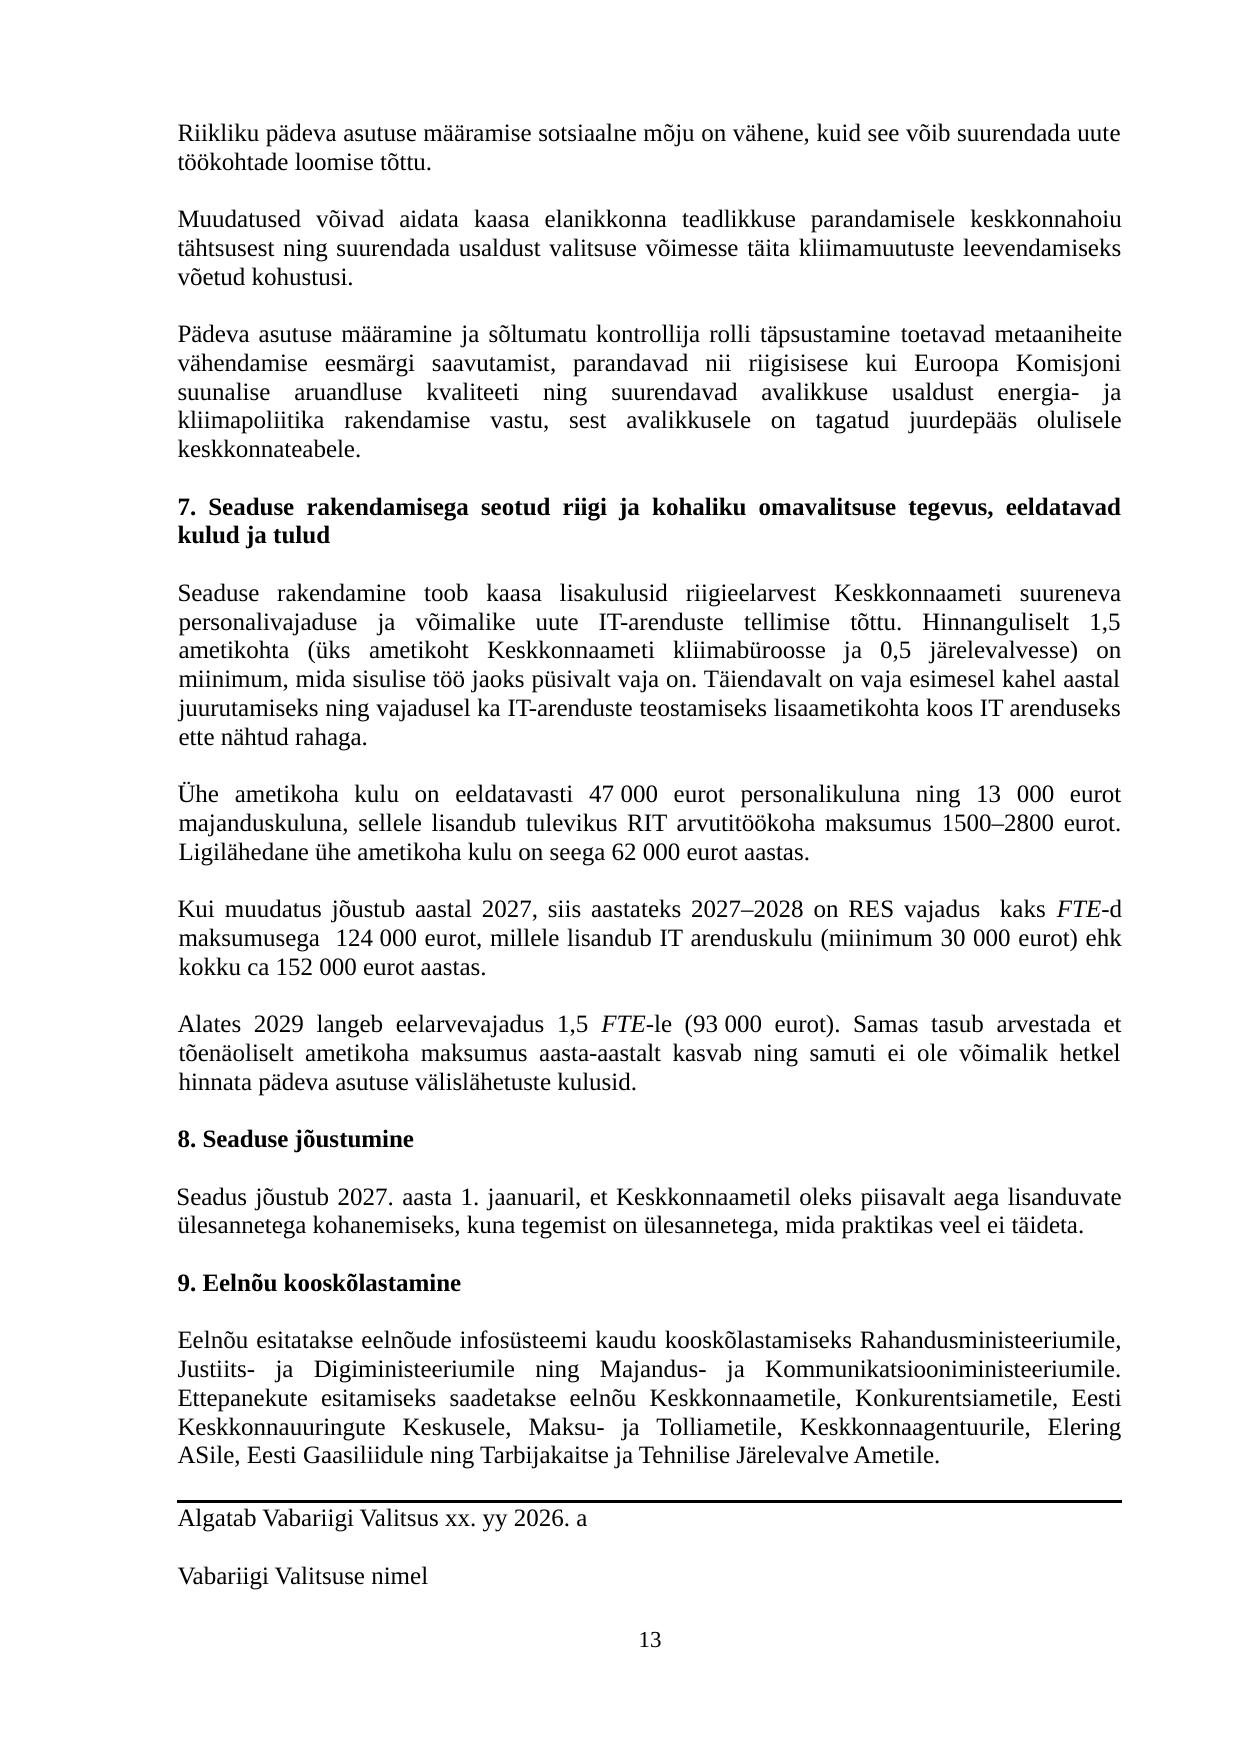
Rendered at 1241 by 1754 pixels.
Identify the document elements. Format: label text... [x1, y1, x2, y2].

list 7. Seaduse rakendamisega seotud riigi ja kohaliku omavalitsuse tegevus, eeldatavad kulud ja tulud [177, 492, 1122, 549]
text Eelnõu esitatakse eelnõude infosüsteemi kaudu kooskõlastamiseks Rahandusministeeriumile, Justiits- ja Digiministeeriumile ning Majandus- ja Kommunikatsiooniministeeriumile. Ettepanekute esitamiseks saadetakse eelnõu Keskkonnaametile, Konkurentsiametile, Eesti Keskkonnauuringute Keskusele, Maksu- ja Tolliametile, Keskkonnaagentuurile, Elering ASile, Eesti Gaasiliidule ning Tarbijakaitse ja Tehnilise Järelevalve Ametile. [177, 1326, 1122, 1469]
text 9. Eelnõu kooskõlastamine [177, 1268, 1122, 1297]
text Vabariigi Valitsuse nimel [177, 1561, 1122, 1589]
text Seaduse rakendamine toob kaasa lisakulusid riigieelarvest Keskkonnaameti suureneva personalivajaduse ja võimalike uute IT-arenduste tellimise tõttu. Hinnanguliselt 1,5 ametikohta (üks ametikoht Keskkonnaameti kliimabüroosse ja 0,5 järelevalvesse) on miinimum, mida sisulise töö jaoks püsivalt vaja on. Täiendavalt on vaja esimesel kahel aastal juurutamiseks ning vajadusel ka IT-arenduste teostamiseks lisaametikohta koos IT arenduseks ette nähtud rahaga. [177, 578, 1122, 751]
text Kui muudatus jõustub aastal 2027, siis aastateks 2027–2028 on RES vajadus kaks FTE-d maksumusega 124 000 eurot, millele lisandub IT arenduskulu (miinimum 30 000 eurot) ehk kokku ca 152 000 eurot aastas. [177, 894, 1122, 981]
text Riikliku pädeva asutuse määramise sotsiaalne mõju on vähene, kuid see võib suurendada uute töökohtade loomise tõttu. [177, 118, 1122, 176]
text 8. Seaduse jõustumine [177, 1124, 1122, 1153]
text Muudatused võivad aidata kaasa elanikkonna teadlikkuse parandamisele keskkonnahoiu tähtsusest ning suurendada usaldust valitsuse võimesse täita kliimamuutuste leevendamiseks võetud kohustusi. [177, 204, 1122, 291]
text Pädeva asutuse määramine ja sõltumatu kontrollija rolli täpsustamine toetavad metaaniheite vähendamise eesmärgi saavutamist, parandavad nii riigisisese kui Euroopa Komisjoni suunalise aruandluse kvaliteeti ning suurendavad avalikkuse usaldust energia- ja kliimapoliitika rakendamise vastu, sest avalikkusele on tagatud juurdepääs olulisele keskkonnateabele. [177, 319, 1122, 463]
text Seadus jõustub 2027. aasta 1. jaanuaril, et Keskkonnaametil oleks piisavalt aega lisanduvate ülesannetega kohanemiseks, kuna tegemist on ülesannetega, mida praktikas veel ei täideta. [176, 1182, 1122, 1239]
text Alates 2029 langeb eelarvevajadus 1,5 FTE-le (93 000 eurot). Samas tasub arvestada et tõenäoliselt ametikoha maksumus aasta-aastalt kasvab ning samuti ei ole võimalik hetkel hinnata pädeva asutuse välislähetuste kulusid. [177, 1009, 1122, 1096]
text Ühe ametikoha kulu on eeldatavasti 47 000 eurot personalikuluna ning 13 000 eurot majanduskuluna, sellele lisandub tulevikus RIT arvutitöökoha maksumus 1500–2800 eurot. Ligilähedane ühe ametikoha kulu on seega 62 000 eurot aastas. [177, 779, 1122, 866]
text Algatab Vabariigi Valitsus xx. yy 2026. a [177, 1503, 1122, 1532]
